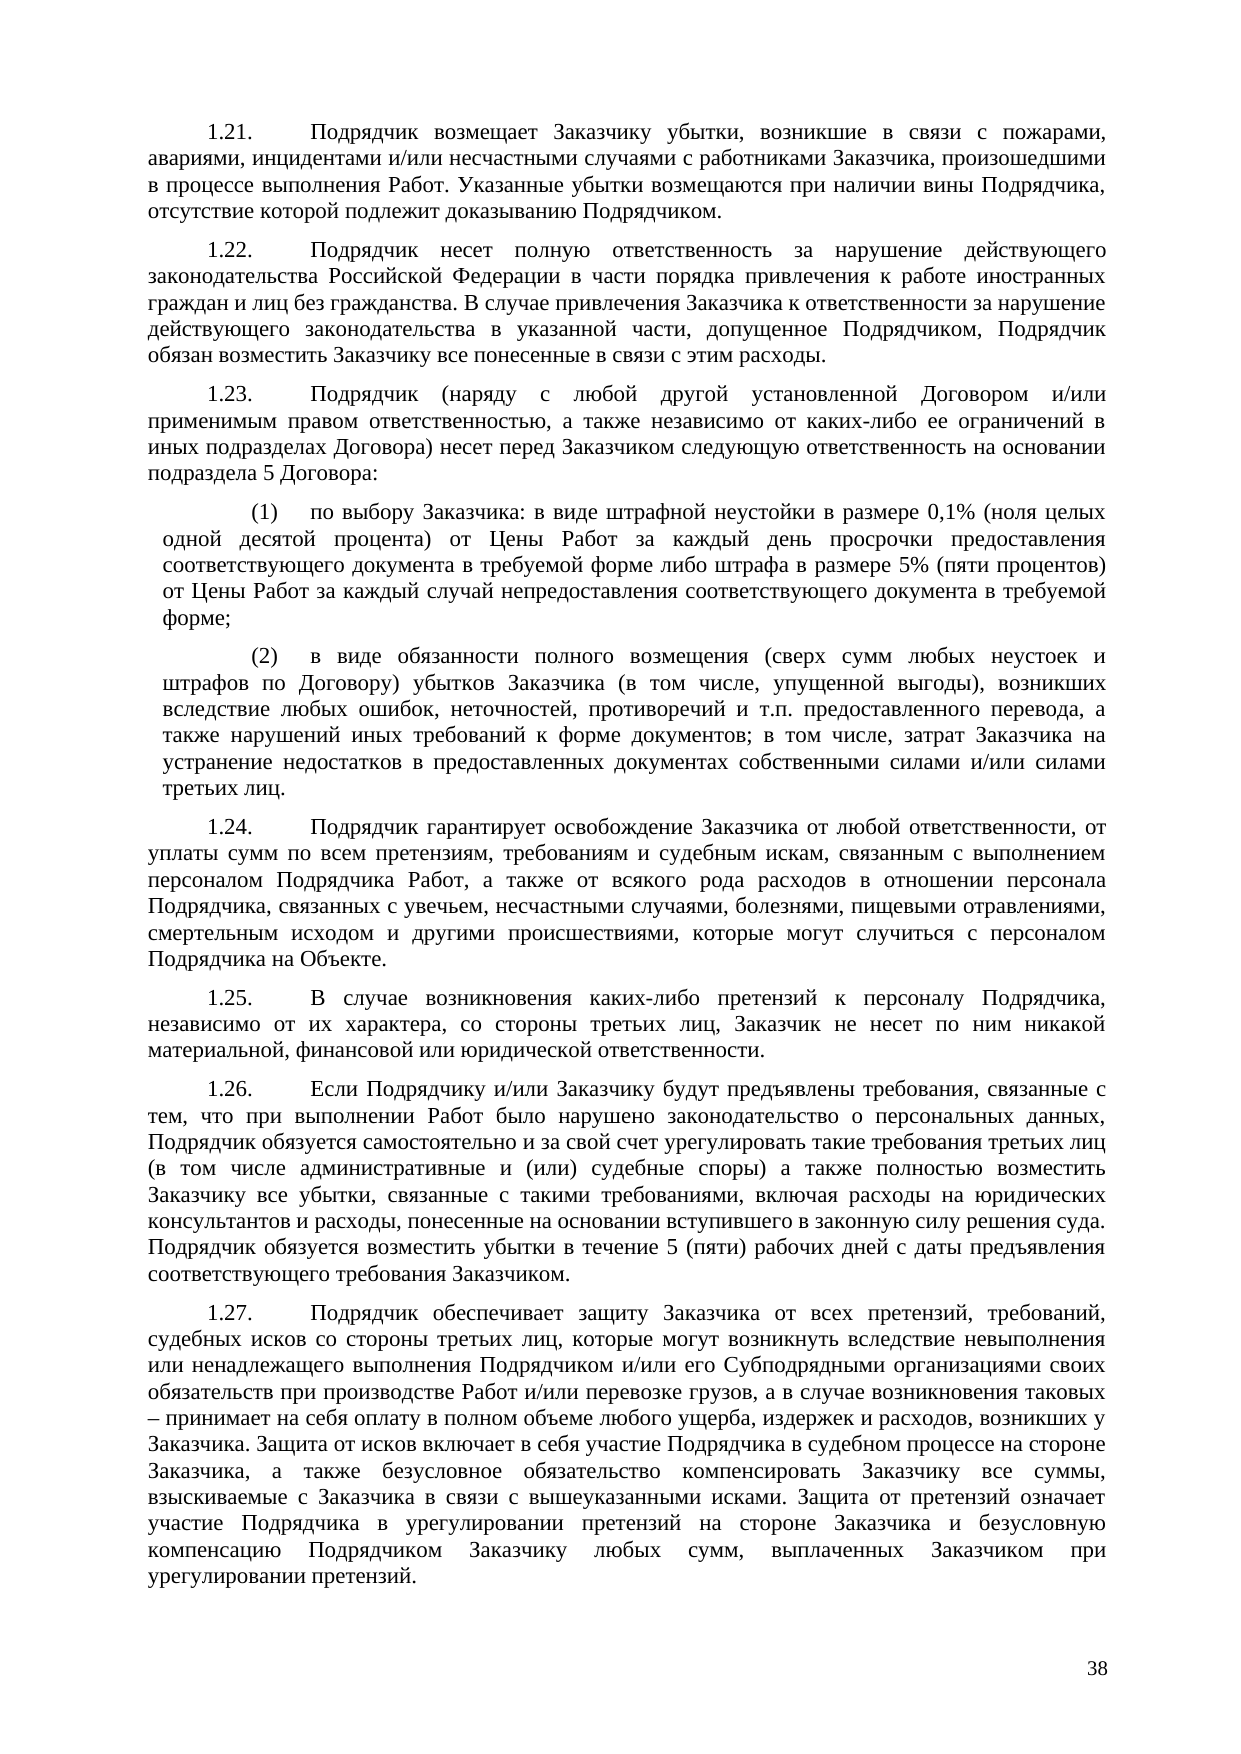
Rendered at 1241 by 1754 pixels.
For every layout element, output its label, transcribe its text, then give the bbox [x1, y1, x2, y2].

text по выбору Заказчика: в виде штрафной неустойки в размере 0,1% (ноля целых одной десятой процента) от Цены Работ за каждый день просрочки предоставления соответствующего документа в требуемой форме либо штрафа в размере 5% (пяти процентов) от Цены Работ за каждый случай непредоставления соответствующего документа в требуемой форме; [162, 498, 1107, 630]
text В случае возникновения каких-либо претензий к персоналу Подрядчика, независимо от их характера, со стороны третьих лиц, Заказчик не несет по ним никакой материальной, финансовой или юридической ответственности. [148, 984, 1107, 1063]
text Подрядчик обеспечивает защиту Заказчика от всех претензий, требований, судебных исков со стороны третьих лиц, которые могут возникнуть вследствие невыполнения или ненадлежащего выполнения Подрядчиком и/или его Субподрядными организациями своих обязательств при производстве Работ и/или перевозке грузов, а в случае возникновения таковых – принимает на себя оплату в полном объеме любого ущерба, издержек и расходов, возникших у Заказчика. Защита от исков включает в себя участие Подрядчика в судебном процессе на стороне Заказчика, а также безусловное обязательство компенсировать Заказчику все суммы, взыскиваемые с Заказчика в связи с вышеуказанными исками. Защита от претензий означает участие Подрядчика в урегулировании претензий на стороне Заказчика и безусловную компенсацию Подрядчиком Заказчику любых сумм, выплаченных Заказчиком при урегулировании претензий. [148, 1299, 1107, 1588]
text Подрядчик возмещает Заказчику убытки, возникшие в связи с пожарами, авариями, инцидентами и/или несчастными случаями с работниками Заказчика, произошедшими в процессе выполнения Работ. Указанные убытки возмещаются при наличии вины Подрядчика, отсутствие которой подлежит доказыванию Подрядчиком. [148, 118, 1107, 223]
text Если Подрядчику и/или Заказчику будут предъявлены требования, связанные с тем, что при выполнении Работ было нарушено законодательство о персональных данных, Подрядчик обязуется самостоятельно и за свой счет урегулировать такие требования третьих лиц (в том числе административные и (или) судебные споры) а также полностью возместить Заказчику все убытки, связанные с такими требованиями, включая расходы на юридических консультантов и расходы, понесенные на основании вступившего в законную силу решения суда. Подрядчик обязуется возместить убытки в течение 5 (пяти) рабочих дней с даты предъявления соответствующего требования Заказчиком. [148, 1075, 1107, 1286]
text Подрядчик несет полную ответственность за нарушение действующего законодательства Российской Федерации в части порядка привлечения к работе иностранных граждан и лиц без гражданства. В случае привлечения Заказчика к ответственности за нарушение действующего законодательства в указанной части, допущенное Подрядчиком, Подрядчик обязан возместить Заказчику все понесенные в связи с этим расходы. [148, 236, 1107, 368]
text Подрядчик гарантирует освобождение Заказчика от любой ответственности, от уплаты сумм по всем претензиям, требованиям и судебным искам, связанным с выполнением персоналом Подрядчика Работ, а также от всякого рода расходов в отношении персонала Подрядчика, связанных с увечьем, несчастными случаями, болезнями, пищевыми отравлениями, смертельным исходом и другими происшествиями, которые могут случиться с персоналом Подрядчика на Объекте. [148, 813, 1107, 971]
text в виде обязанности полного возмещения (сверх сумм любых неустоек и штрафов по Договору) убытков Заказчика (в том числе, упущенной выгоды), возникших вследствие любых ошибок, неточностей, противоречий и т.п. предоставленного перевода, а также нарушений иных требований к форме документов; в том числе, затрат Заказчика на устранение недостатков в предоставленных документах собственными силами и/или силами третьих лиц. [162, 642, 1107, 801]
text Подрядчик (наряду с любой другой установленной Договором и/или применимым правом ответственностью, а также независимо от каких-либо ее ограничений в иных подразделах Договора) несет перед Заказчиком следующую ответственность на основании подраздела 19 Договора: [148, 380, 1107, 486]
